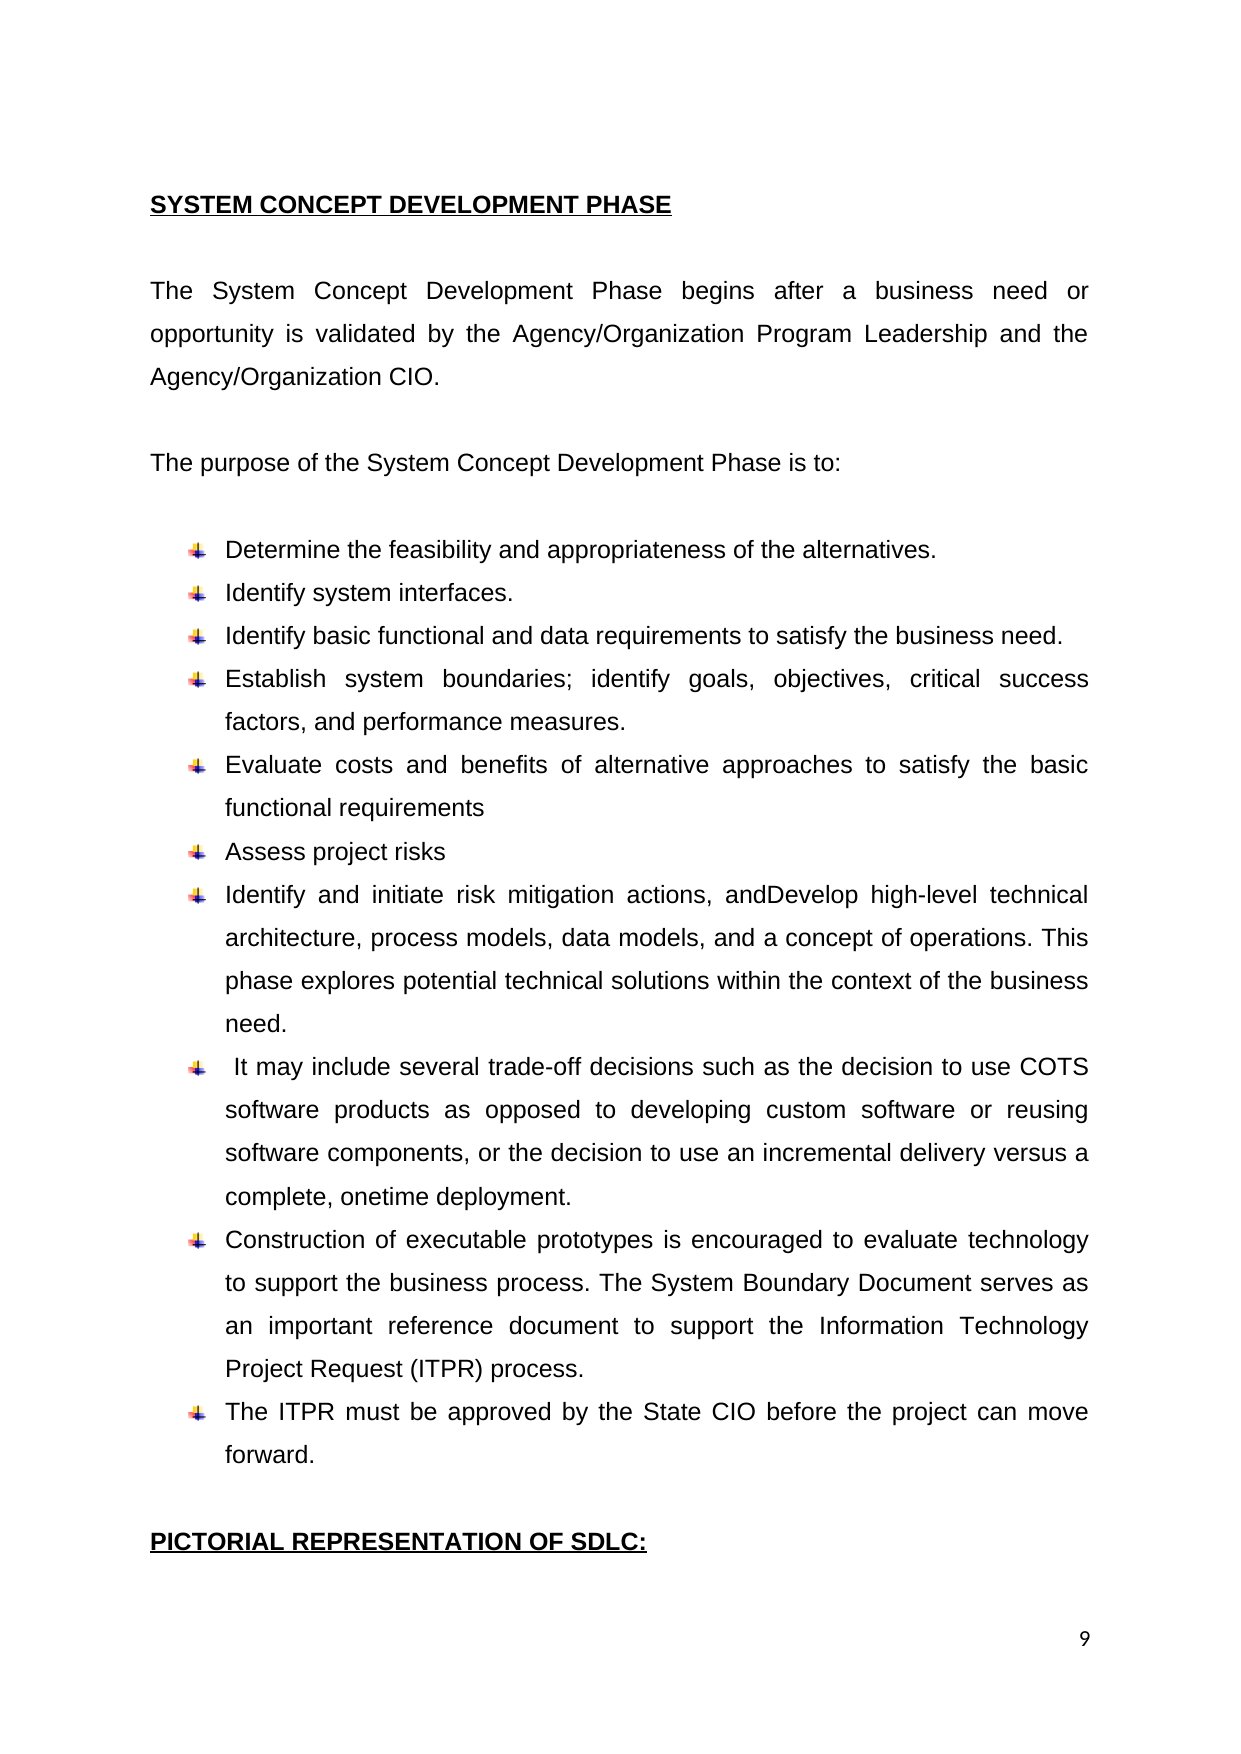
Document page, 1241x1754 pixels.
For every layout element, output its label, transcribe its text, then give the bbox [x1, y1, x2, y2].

list Evaluate costs and benefits of alternative approaches to satisfy the basic functional requirements [187, 750, 1090, 822]
picture [188, 670, 206, 688]
picture [188, 757, 206, 774]
picture [188, 1404, 206, 1421]
list The ITPR must be approved by the State CIO before the project can move forward. [187, 1397, 1090, 1469]
picture [188, 886, 206, 904]
list Identify system interfaces. [187, 578, 1090, 607]
picture [188, 627, 206, 645]
list Assess project risks [187, 837, 1090, 865]
text The purpose of the System Concept Development Phase is to: [150, 448, 1090, 477]
list Construction of executable prototypes is encouraged to evaluate technology to support the business process. The System Boundary Document serves as an important reference document to support the Information Technology Project Request (ITPR) process. [187, 1225, 1090, 1383]
list Establish system boundaries; identify goals, objectives, critical success factors, and performance measures. [187, 664, 1090, 736]
list Identify and initiate risk mitigation actions, andDevelop high-level technical architecture, process models, data models, and a concept of operations. This phase explores potential technical solutions within the context of the business need. [187, 880, 1090, 1038]
picture [188, 1059, 206, 1076]
picture [188, 541, 206, 559]
text PICTORIAL REPRESENTATION OF SDLC: [150, 1527, 1090, 1555]
list It may include several trade-off decisions such as the decision to use COTS software products as opposed to developing custom software or reusing software components, or the decision to use an incremental delivery versus a complete, onetime deployment. [187, 1052, 1090, 1210]
list Identify basic functional and data requirements to satisfy the business need. [187, 621, 1090, 650]
text SYSTEM CONCEPT DEVELOPMENT PHASE [150, 190, 1090, 218]
text The System Concept Development Phase begins after a business need or opportunity is validated by the Agency/Organization Program Leadership and the Agency/Organization CIO. [150, 276, 1090, 391]
list Determine the feasibility and appropriateness of the alternatives. [187, 535, 1090, 563]
picture [188, 843, 206, 860]
picture [188, 1231, 206, 1249]
picture [188, 584, 206, 602]
